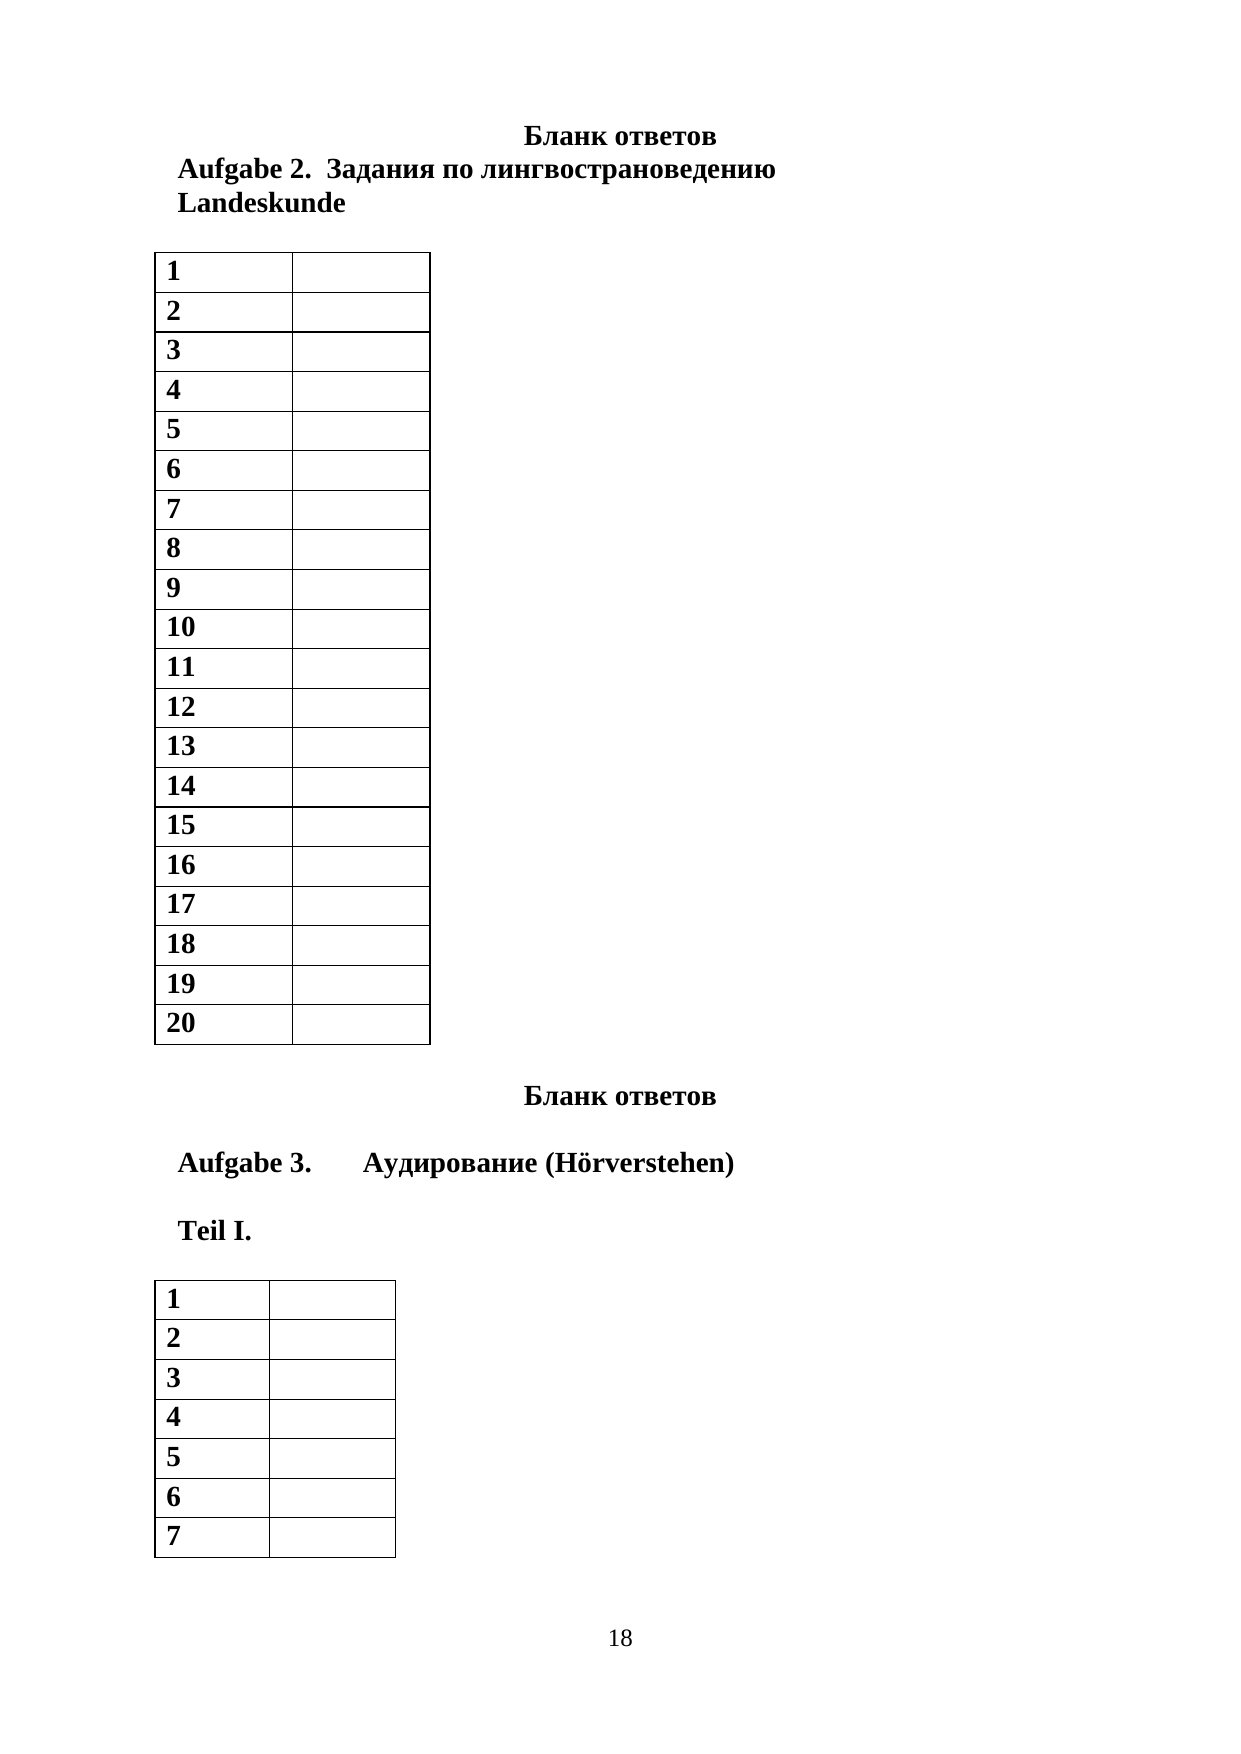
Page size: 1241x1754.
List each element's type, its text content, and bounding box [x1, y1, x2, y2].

table_cell 4 [156, 372, 292, 411]
table_cell [270, 1360, 395, 1398]
table_cell [293, 1005, 429, 1044]
table_header 1 [156, 1281, 269, 1319]
table_cell [293, 451, 429, 490]
table_header [270, 1281, 395, 1319]
table_cell [293, 808, 429, 846]
table_cell 13 [156, 728, 292, 767]
table_cell [293, 412, 429, 450]
table_cell [270, 1479, 395, 1517]
table_cell 18 [156, 926, 292, 965]
table_cell [293, 649, 429, 688]
table_cell [293, 926, 429, 965]
table_cell [270, 1320, 395, 1359]
table_cell 9 [156, 570, 292, 608]
table_cell [270, 1439, 395, 1478]
table_cell [293, 610, 429, 648]
table_cell [293, 768, 429, 806]
table_cell [270, 1400, 395, 1438]
table_cell [293, 570, 429, 608]
text Aufgabe 3. Аудирование (Hörverstehen) [177, 1146, 1063, 1179]
table_cell 3 [156, 1360, 269, 1398]
table_cell 7 [156, 491, 292, 529]
table_cell [270, 1518, 395, 1557]
table_cell 5 [156, 412, 292, 450]
table_header [293, 253, 429, 292]
table_cell 14 [156, 768, 292, 806]
table_cell [293, 491, 429, 529]
table_cell [293, 966, 429, 1004]
table_cell 6 [156, 1479, 269, 1517]
table_cell [293, 689, 429, 727]
table_cell 7 [156, 1518, 269, 1557]
table_header 1 [156, 253, 292, 292]
text Бланк ответов [177, 1078, 1063, 1112]
text Бланк ответов [177, 118, 1063, 152]
table_cell 6 [156, 451, 292, 490]
table_cell 4 [156, 1400, 269, 1438]
table_cell 2 [156, 1320, 269, 1359]
table_cell 3 [156, 333, 292, 371]
table_cell 2 [156, 293, 292, 331]
text Aufgabe 2. Задания по лингвострановедению [177, 152, 1063, 185]
table_cell [293, 728, 429, 767]
table_cell [293, 333, 429, 371]
table_cell 20 [156, 1005, 292, 1044]
table_cell 11 [156, 649, 292, 688]
table_cell [293, 530, 429, 569]
table_cell [293, 887, 429, 925]
table_cell [293, 372, 429, 411]
text Landeskunde [177, 185, 1063, 219]
table_cell 5 [156, 1439, 269, 1478]
table_cell 12 [156, 689, 292, 727]
table_cell 17 [156, 887, 292, 925]
table_cell [293, 847, 429, 886]
table_cell 15 [156, 808, 292, 846]
text Teil I. [177, 1213, 1063, 1246]
table_cell 19 [156, 966, 292, 1004]
table_cell [293, 293, 429, 331]
table_cell 10 [156, 610, 292, 648]
table_cell 8 [156, 530, 292, 569]
table_cell 16 [156, 847, 292, 886]
